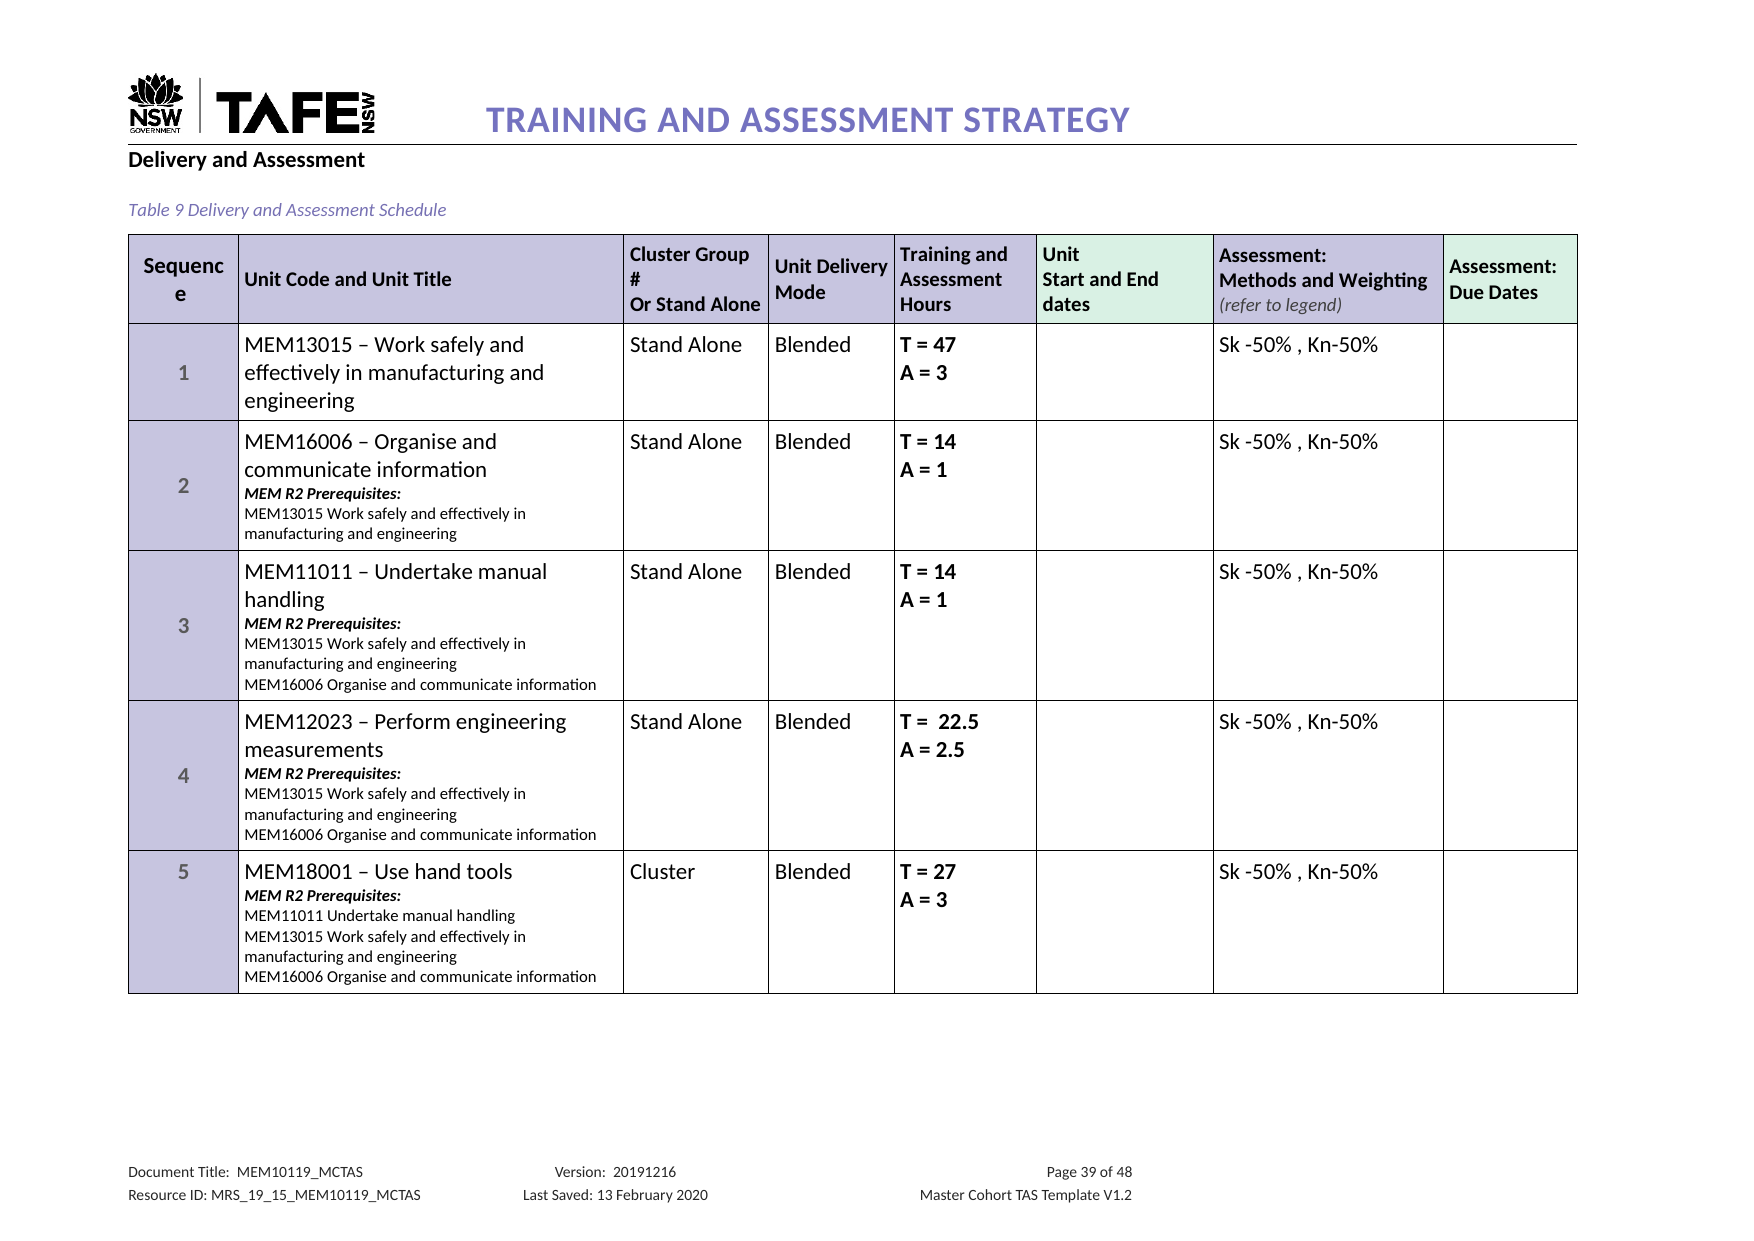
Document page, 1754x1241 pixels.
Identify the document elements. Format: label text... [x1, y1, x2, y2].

table_header Assessment: Methods and Weighting (refer to legend) [1214, 235, 1443, 323]
table_cell [1037, 851, 1213, 993]
table_cell T = 14 A = 1 [895, 421, 1036, 550]
table_cell MEM11011 – Undertake manual handling MEM R2 Prerequisites: MEM13015 Work safely and effectively in manufacturing and engineering MEM16006 Organise and communicate information [239, 551, 623, 700]
table_cell Stand Alone [624, 551, 768, 700]
table_cell Blended [769, 324, 894, 420]
table_cell Blended [769, 551, 894, 700]
table_header Unit Code and Unit Title [239, 235, 623, 323]
table_header Unit Start and End dates [1037, 235, 1213, 323]
table_cell Stand Alone [624, 701, 768, 850]
table_cell [1444, 551, 1577, 700]
table_cell T = 22.5 A = 2.5 [895, 701, 1036, 850]
table_header Unit Delivery Mode [769, 235, 894, 323]
table_cell Blended [769, 421, 894, 550]
table_header Assessment: Due Dates [1444, 235, 1577, 323]
table_cell [1037, 701, 1213, 850]
table_cell [1444, 701, 1577, 850]
table_cell MEM18001 – Use hand tools MEM R2 Prerequisites: MEM11011 Undertake manual handling MEM13015 Work safely and effectively in manufacturing and engineering MEM16006 Organise and communicate information [239, 851, 623, 993]
table_cell T = 47 A = 3 [895, 324, 1036, 420]
table_cell [1444, 324, 1577, 420]
table_cell Sk -50% , Kn-50% [1214, 851, 1443, 993]
subtitle Delivery and Assessment [128, 145, 1577, 173]
table_header Cluster Group # Or Stand Alone [624, 235, 768, 323]
table_header Training and Assessment Hours [895, 235, 1036, 323]
table_cell [1444, 421, 1577, 550]
table_cell MEM13015 – Work safely and effectively in manufacturing and engineering [239, 324, 623, 420]
table_cell [1444, 851, 1577, 993]
table_cell 2 [129, 421, 238, 550]
table_cell Blended [769, 701, 894, 850]
table_cell Stand Alone [624, 421, 768, 550]
table_cell 4 [129, 701, 238, 850]
table_cell 1 [129, 324, 238, 420]
table_cell Sk -50% , Kn-50% [1214, 421, 1443, 550]
table_cell Stand Alone [624, 324, 768, 420]
table_cell 3 [129, 551, 238, 700]
table_cell Cluster [624, 851, 768, 993]
table_cell MEM12023 – Perform engineering measurements MEM R2 Prerequisites: MEM13015 Work safely and effectively in manufacturing and engineering MEM16006 Organise and communicate information [239, 701, 623, 850]
table_cell MEM16006 – Organise and communicate information MEM R2 Prerequisites: MEM13015 Work safely and effectively in manufacturing and engineering [239, 421, 623, 550]
table_cell 5 [129, 851, 238, 993]
table_cell Sk -50% , Kn-50% [1214, 701, 1443, 850]
table_cell T = 14 A = 1 [895, 551, 1036, 700]
text Table 9 Delivery and Assessment Schedule [128, 198, 1577, 221]
table_header Sequence. [129, 235, 238, 323]
table_cell [1037, 324, 1213, 420]
table_cell [1037, 421, 1213, 550]
table_cell [1037, 551, 1213, 700]
table_cell T = 27 A = 3 (incorporated above within MEM18001) [895, 851, 1036, 993]
picture [128, 73, 375, 133]
table_cell Sk -50% , Kn-50% [1214, 551, 1443, 700]
table_cell Blended [769, 851, 894, 993]
table_cell Sk -50% , Kn-50% [1214, 324, 1443, 420]
